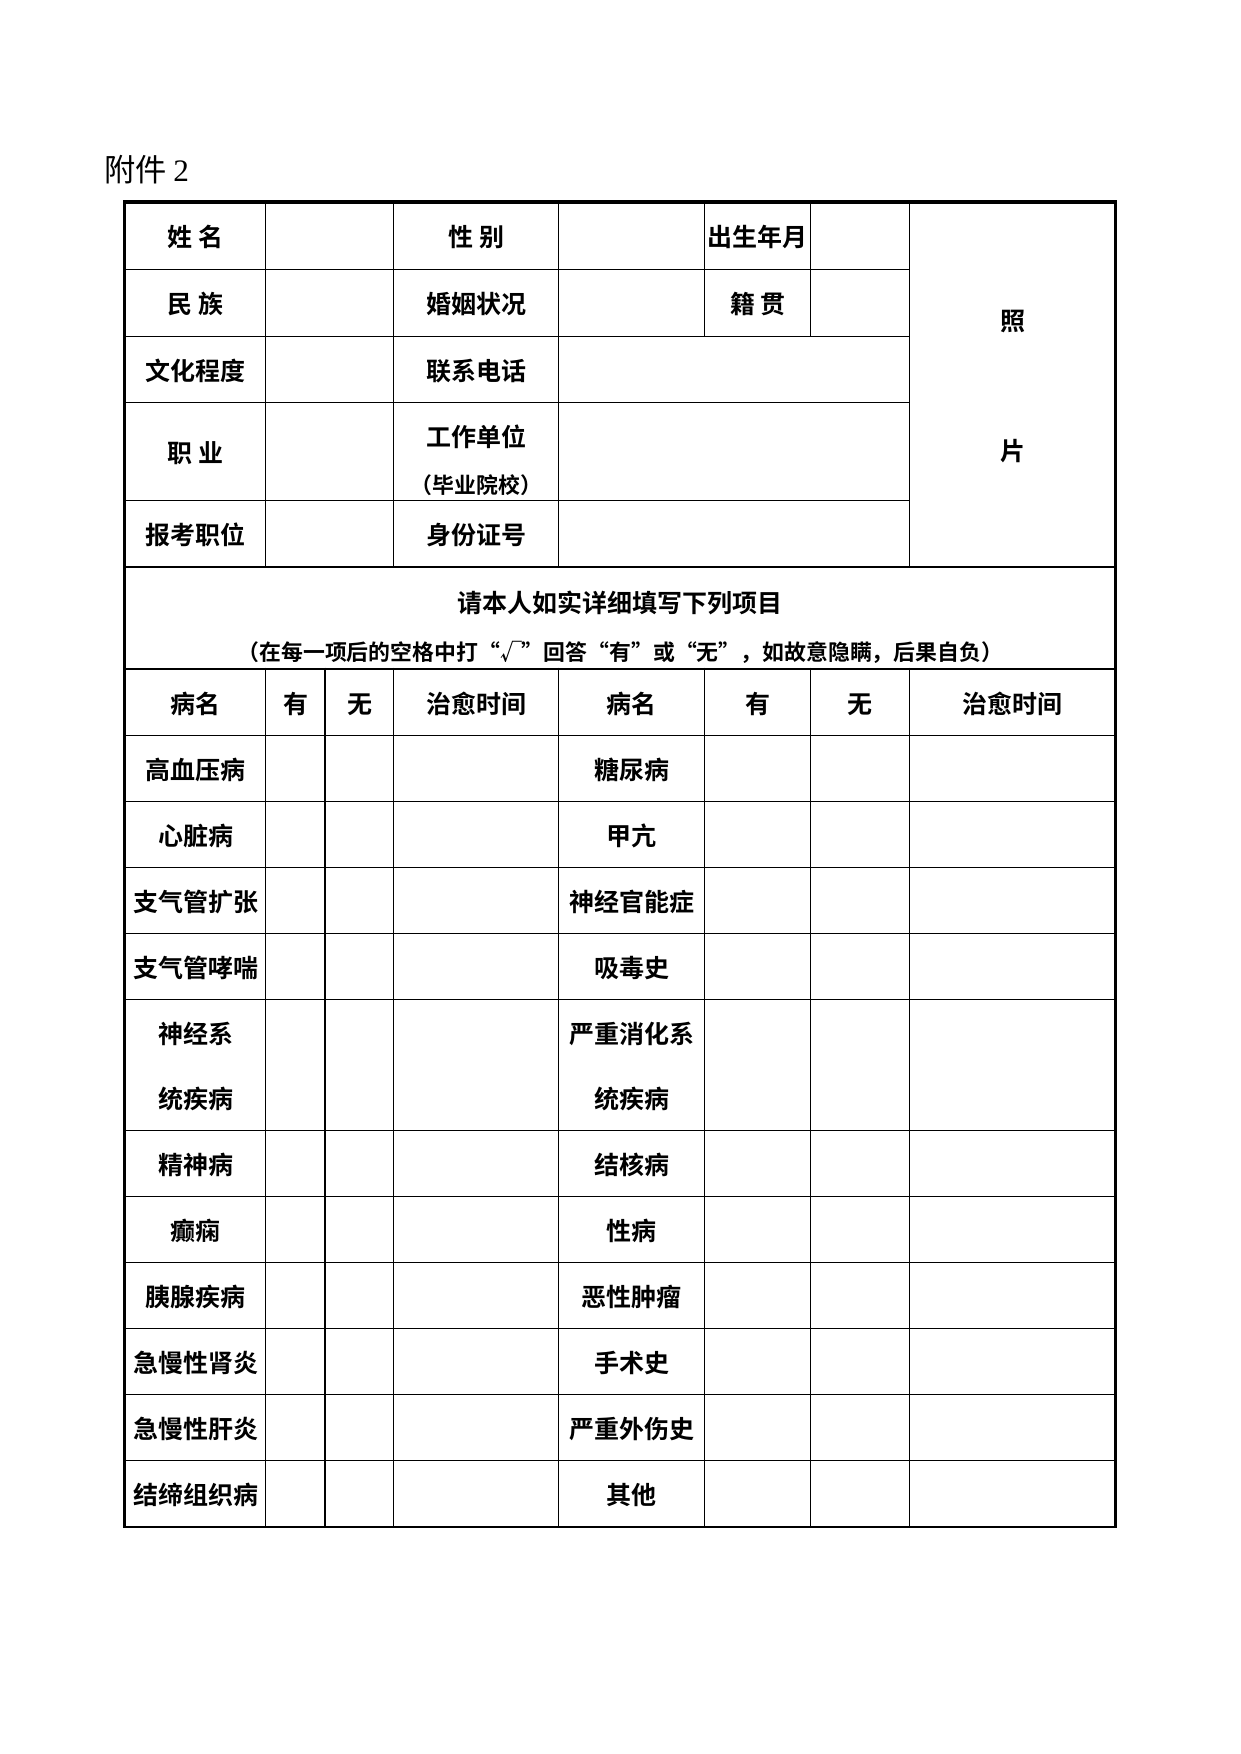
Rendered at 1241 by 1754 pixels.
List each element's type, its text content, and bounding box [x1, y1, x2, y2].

table_cell [811, 1197, 909, 1262]
table_cell 工作单位 （毕业院校） [394, 403, 558, 500]
table_cell [910, 1329, 1114, 1394]
table_cell 无 [811, 670, 909, 735]
table_cell 治愈时间 [910, 670, 1114, 735]
table_cell 治愈时间 [394, 670, 558, 735]
table_cell 病名 [559, 670, 704, 735]
table_cell 结缔组织病 [126, 1461, 265, 1526]
table_cell 神经官能症 [559, 868, 704, 933]
table_cell [266, 934, 324, 999]
table_cell [326, 802, 393, 867]
table_cell 职 业 [126, 403, 265, 500]
table_cell 严重消化系统疾病 [559, 1000, 704, 1130]
table_cell [394, 934, 558, 999]
table_cell [326, 1461, 393, 1526]
table_cell 心脏病 [126, 802, 265, 867]
table_cell [811, 1395, 909, 1460]
table_cell [394, 736, 558, 801]
table_cell [266, 802, 324, 867]
table_cell [811, 802, 909, 867]
table_cell [394, 1131, 558, 1196]
table_cell [326, 1131, 393, 1196]
table_cell [559, 270, 704, 336]
table_cell 神经系 统疾病 [126, 1000, 265, 1130]
table_cell 身份证号 [394, 501, 558, 566]
table_cell [811, 270, 909, 336]
table_cell [705, 1329, 810, 1394]
table_cell 支气管扩张 [126, 868, 265, 933]
table_cell 无 [326, 670, 393, 735]
table_cell 婚姻状况 [394, 270, 558, 336]
table_cell 文化程度 [126, 337, 265, 402]
table_cell 精神病 [126, 1131, 265, 1196]
table_cell [266, 868, 324, 933]
table_cell 籍 贯 [705, 270, 810, 336]
table_cell [910, 1461, 1114, 1526]
table_cell [326, 1329, 393, 1394]
table_cell [811, 1329, 909, 1394]
table_cell [266, 1395, 324, 1460]
table_cell [910, 868, 1114, 933]
table_header 性 别 [394, 204, 558, 268]
table_cell 严重外伤史 [559, 1395, 704, 1460]
table_cell 急慢性肾炎 [126, 1329, 265, 1394]
table_cell 病名 [126, 670, 265, 735]
table_header [559, 204, 704, 268]
table_cell [266, 1461, 324, 1526]
table_cell [705, 1197, 810, 1262]
table_cell [394, 1197, 558, 1262]
table_cell [394, 1461, 558, 1526]
text 附件2 [89, 135, 1152, 200]
table_cell [326, 1000, 393, 1130]
table_cell [811, 868, 909, 933]
table_cell [705, 1131, 810, 1196]
table_cell [326, 868, 393, 933]
table_cell 支气管哮喘 [126, 934, 265, 999]
table_cell [910, 1263, 1114, 1328]
table_cell 民 族 [126, 270, 265, 336]
table_cell [705, 868, 810, 933]
table_header 出生年月 [705, 204, 810, 268]
table_cell 报考职位 [126, 501, 265, 566]
table_cell [326, 1197, 393, 1262]
table_cell [559, 337, 909, 402]
table_cell [705, 1263, 810, 1328]
table_cell [266, 1131, 324, 1196]
table_cell 高血压病 [126, 736, 265, 801]
table_cell [394, 802, 558, 867]
table_cell [705, 1395, 810, 1460]
table_cell [705, 1461, 810, 1526]
table_cell [705, 1000, 810, 1130]
table_cell [811, 1461, 909, 1526]
table_cell [811, 1000, 909, 1130]
table_cell 结核病 [559, 1131, 704, 1196]
table_cell [910, 1131, 1114, 1196]
table_cell [394, 1263, 558, 1328]
table_cell 其他 [559, 1461, 704, 1526]
table_cell 性病 [559, 1197, 704, 1262]
table_cell 请本人如实详细填写下列项目 （在每一项后的空格中打“√”回答“有”或“无”，如故意隐瞒，后果自负） [126, 568, 1114, 668]
table_cell [559, 403, 909, 500]
table_cell [266, 1263, 324, 1328]
table_cell [326, 1395, 393, 1460]
table_cell [705, 802, 810, 867]
table_cell 联系电话 [394, 337, 558, 402]
table_cell [394, 868, 558, 933]
table_cell [266, 1000, 324, 1130]
table_cell [910, 1197, 1114, 1262]
table_cell [266, 1329, 324, 1394]
table_cell 甲亢 [559, 802, 704, 867]
table_cell 手术史 [559, 1329, 704, 1394]
table_cell [326, 934, 393, 999]
table_cell 急慢性肝炎 [126, 1395, 265, 1460]
table_header [811, 204, 909, 268]
table_cell [326, 736, 393, 801]
table_cell [266, 1197, 324, 1262]
table_header [266, 204, 393, 268]
table_cell [266, 736, 324, 801]
table_cell 恶性肿瘤 [559, 1263, 704, 1328]
table_cell 糖尿病 [559, 736, 704, 801]
table_cell [811, 1131, 909, 1196]
table_cell 胰腺疾病 [126, 1263, 265, 1328]
table_cell 有 [266, 670, 324, 735]
table_cell [266, 501, 393, 566]
table_cell [326, 1263, 393, 1328]
table_header 姓 名 [126, 204, 265, 268]
table_cell [394, 1395, 558, 1460]
table_cell [910, 934, 1114, 999]
table_cell [266, 337, 393, 402]
table_cell [811, 934, 909, 999]
table_cell [910, 736, 1114, 801]
table_cell [559, 501, 909, 566]
table_cell [394, 1329, 558, 1394]
table_cell [910, 1395, 1114, 1460]
table_cell [394, 1000, 558, 1130]
table_cell [910, 1000, 1114, 1130]
table_cell [266, 403, 393, 500]
table_cell [705, 736, 810, 801]
table_cell [266, 270, 393, 336]
table_cell 有 [705, 670, 810, 735]
table_cell [910, 802, 1114, 867]
table_cell [705, 934, 810, 999]
table_cell 癫痫 [126, 1197, 265, 1262]
table_cell 吸毒史 [559, 934, 704, 999]
table_header 照 片 [910, 204, 1114, 566]
table_cell [811, 736, 909, 801]
table_cell [811, 1263, 909, 1328]
